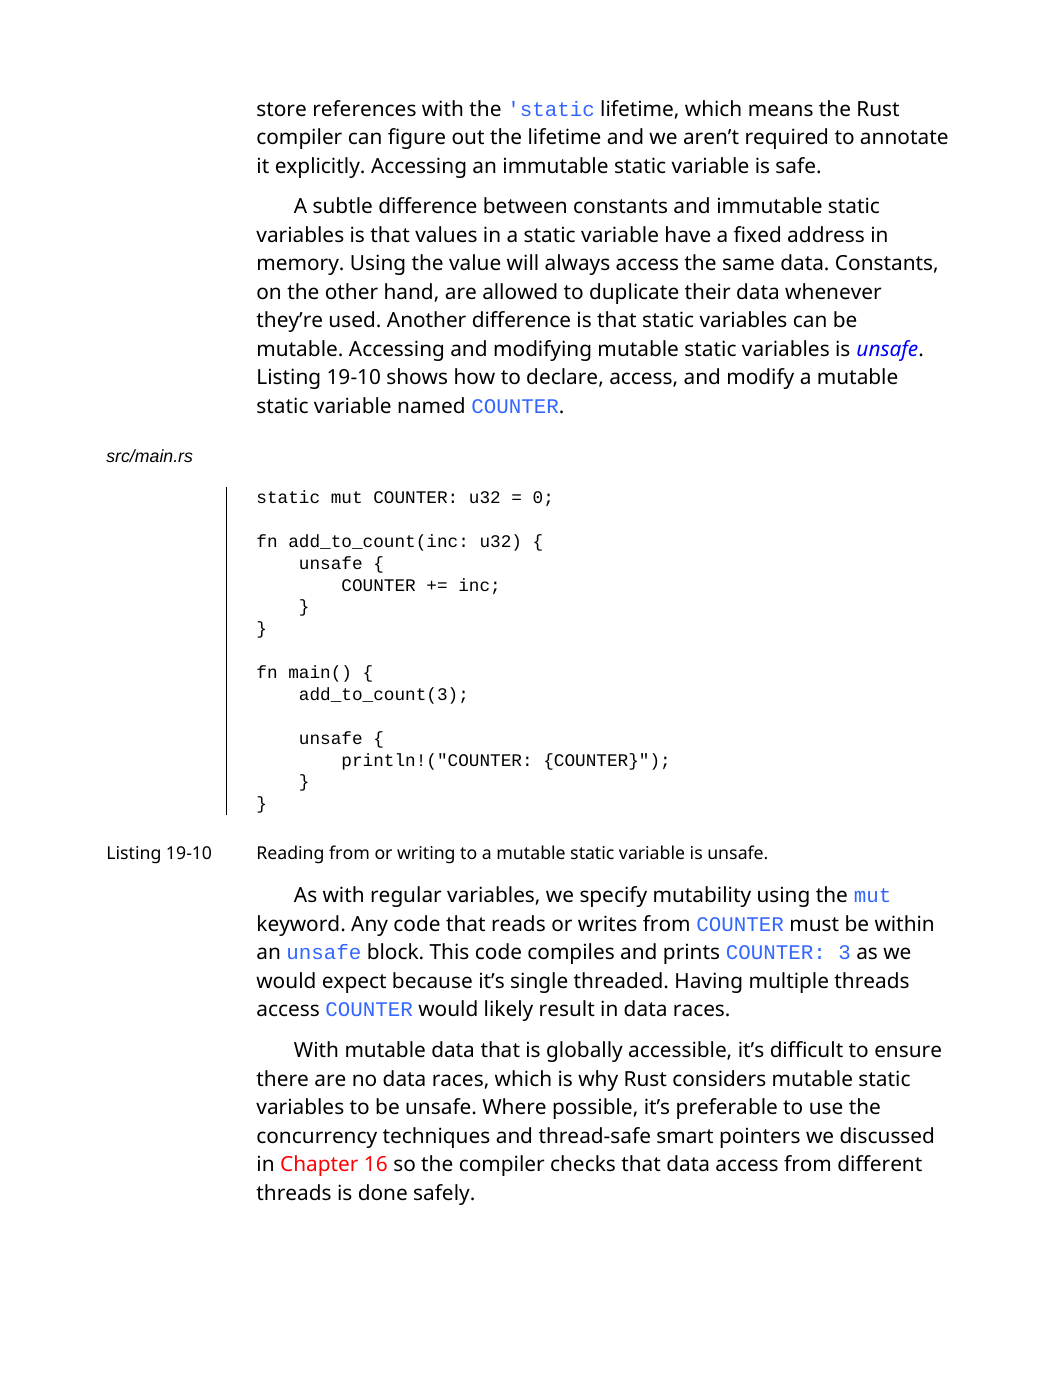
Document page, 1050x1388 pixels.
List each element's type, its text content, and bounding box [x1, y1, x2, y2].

text static mut COUNTER: u32 = 0; [227, 487, 950, 509]
list Reading from or writing to a mutable static variable is unsafe. [106, 840, 950, 864]
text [256, 94, 950, 179]
text fn add_to_count(inc: u32) { [227, 531, 950, 553]
text add_to_count(3); [227, 684, 950, 706]
text println!("COUNTER: {COUNTER}"); [227, 749, 950, 771]
text src/main.rs [106, 444, 950, 466]
text A subtle difference between constants and immutable static variables is that values in a static variable have a fixed address in memory. Using the value will always access the same data. Constants, on the other hand, are allowed to duplicate their data whenever they’re used. Another difference is that static variables can be mutable. Accessing and modifying mutable static variables is unsafe. Listing 19-10 shows how to declare, access, and modify a mutable static variable named COUNTER. [256, 192, 950, 419]
text As with regular variables, we specify mutability using the mut keyword. Any code that reads or writes from COUNTER must be within an unsafe block. This code compiles and prints COUNTER: 3 as we would expect because it’s single threaded. Having multiple threads access COUNTER would likely result in data races. [256, 880, 950, 1023]
text With mutable data that is globally accessible, it’s difficult to ensure there are no data races, which is why Rust considers mutable static variables to be unsafe. Where possible, it’s preferable to use the concurrency techniques and thread-safe smart pointers we discussed in Chapter 16 so the compiler checks that data access from different threads is done safely. [256, 1035, 950, 1206]
text COUNTER += inc; [227, 574, 950, 596]
text unsafe { [227, 553, 950, 574]
text } [227, 771, 950, 793]
text unsafe { [227, 728, 950, 749]
text } [227, 596, 950, 618]
text } [227, 618, 950, 640]
text fn main() { [227, 662, 950, 684]
text } [227, 793, 950, 815]
